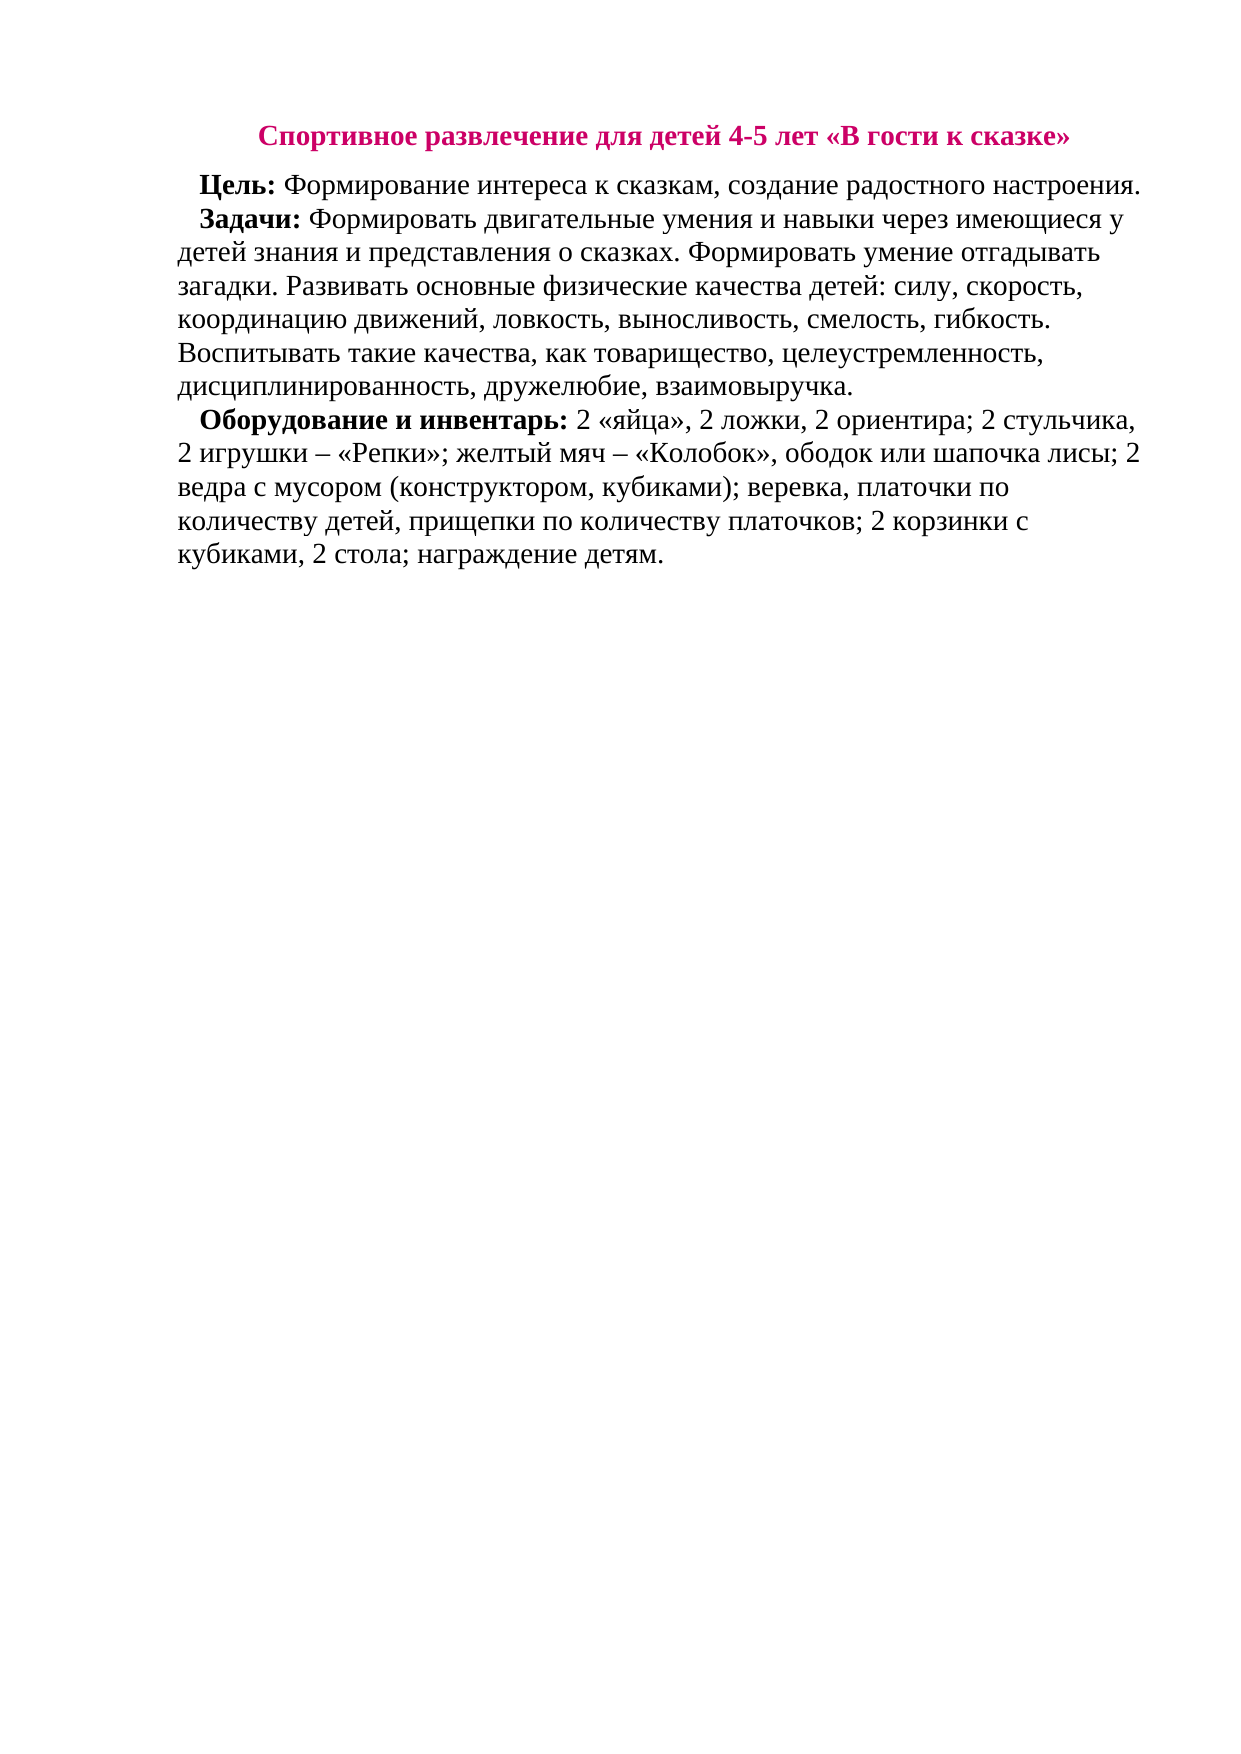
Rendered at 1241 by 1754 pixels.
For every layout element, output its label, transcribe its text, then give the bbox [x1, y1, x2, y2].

text Цель: Формирование интереса к сказкам, создание радостного настроения. Задачи: Формировать двигательные умения и навыки через имеющиеся у детей знания и представления о сказках. Формировать умение отгадывать загадки. Развивать основные физические качества детей: силу, скорость, координацию движений, ловкость, выносливость, смелость, гибкость. Воспитывать такие качества, как товарищество, целеустремленность, дисциплинированность, дружелюбие, взаимовыручка. Оборудование и инвентарь: 2 «яйца», 2 ложки, 2 ориентира; 2 стульчика, 2 игрушки – «Репки»; желтый мяч – «Колобок», ободок или шапочка лисы; 2 ведра с мусором (конструктором, кубиками); веревка, платочки по количеству детей, прищепки по количеству платочков; 2 корзинки с кубиками, 2 стола; награждение детям. [177, 167, 1152, 570]
text Спортивное развлечение для детей 4-5 лет «В гости к сказке» [177, 118, 1152, 152]
